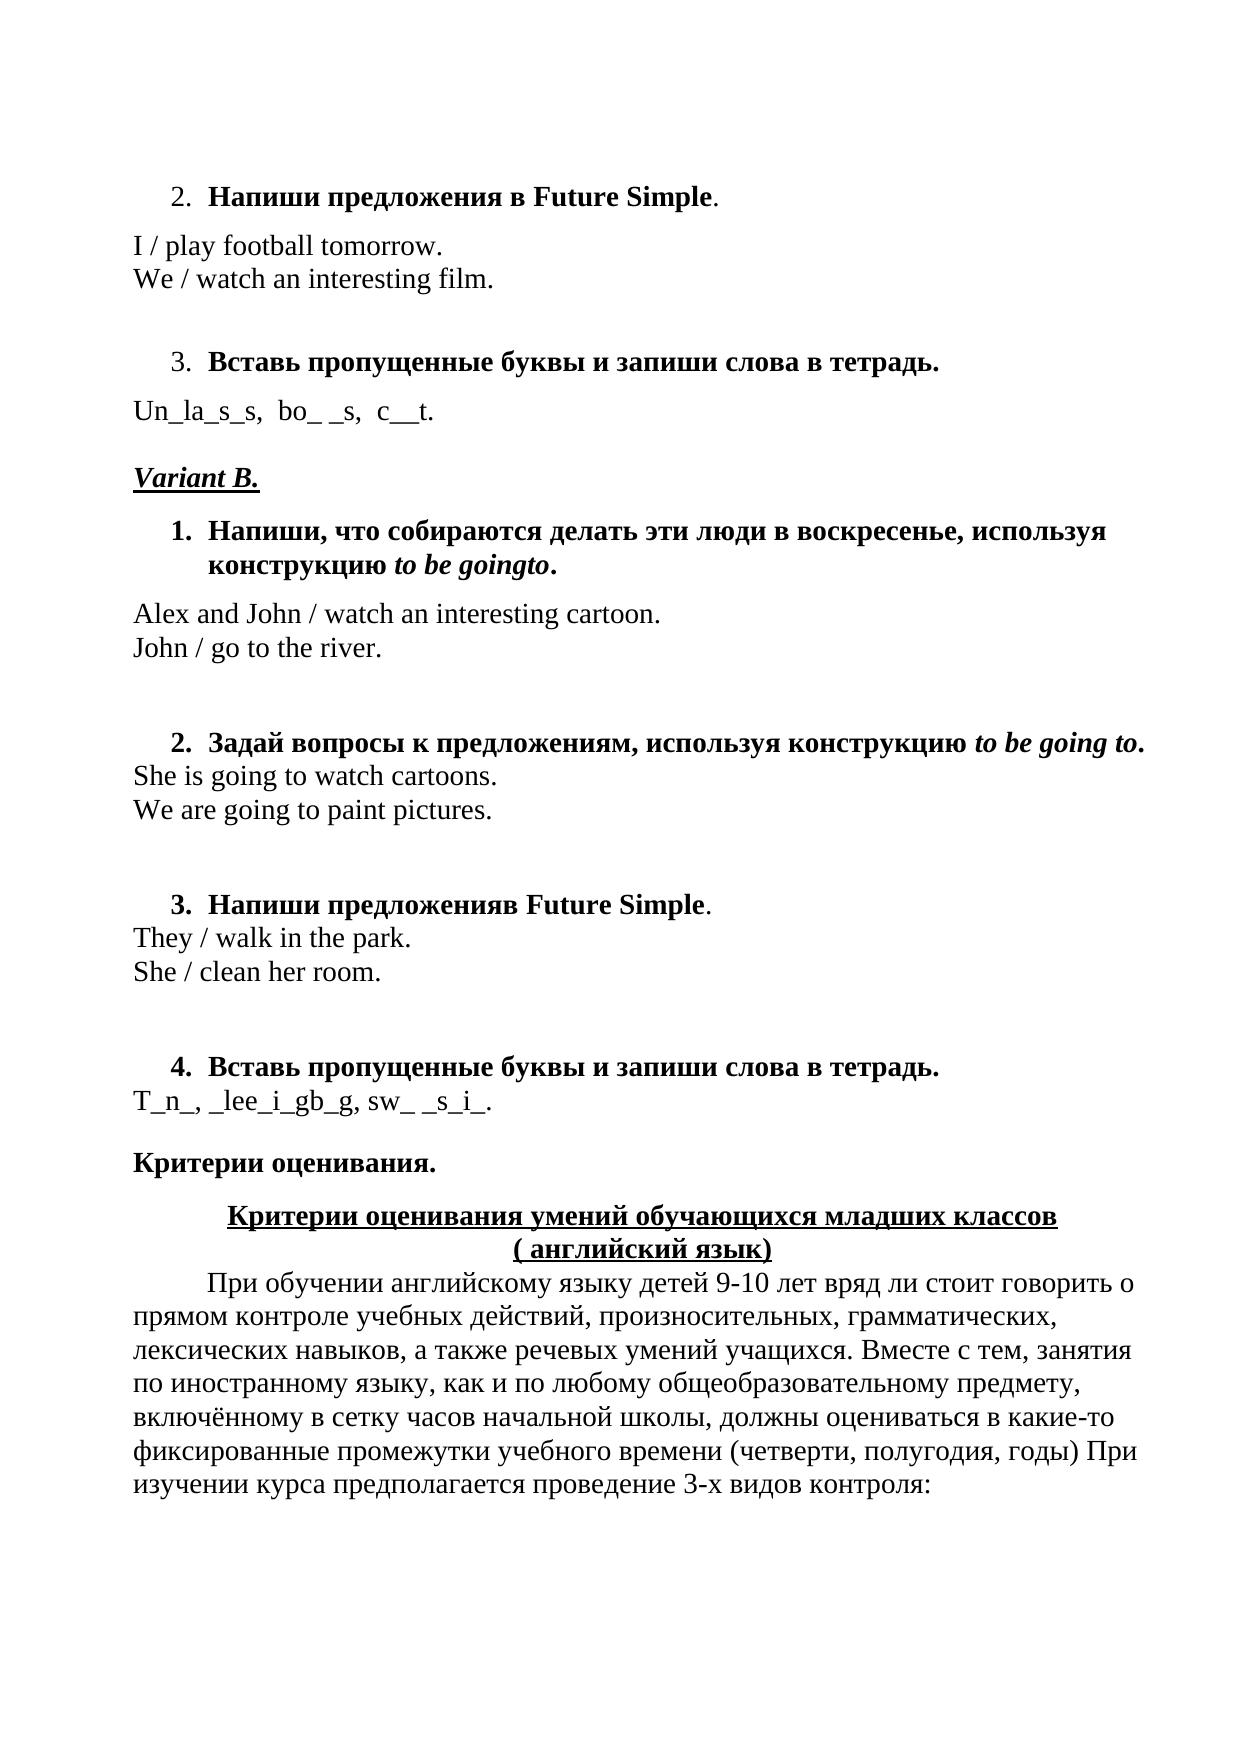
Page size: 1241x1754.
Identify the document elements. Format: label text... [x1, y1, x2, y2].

text We are going to paint pictures. [133, 792, 1152, 825]
text She / clean her room. [133, 954, 1152, 988]
text Alex and John / watch an interesting cartoon. [133, 596, 1152, 630]
list Вставь пропущенные буквы и запиши слова в тетрадь. [170, 1049, 1152, 1083]
text She is going to watch cartoons. [133, 758, 1152, 792]
text Variant B. [133, 461, 1152, 494]
list Напиши предложения в Future Simple. [170, 179, 1152, 212]
text При обучении английскому языку детей 9-10 лет вряд ли стоит говорить о прямом контроле учебных действий, произносительных, грамматических, лексических навыков, а также речевых умений учащихся. Вместе с тем, занятия по иностранному языку, как и по любому общеобразовательному предмету, включённому в сетку часов начальной школы, должны оцениваться в какие-то фиксированные промежутки учебного времени (четверти, полугодия, годы) При изучении курса предполагается проведение 3-х видов контроля: [133, 1265, 1152, 1500]
list Напиши, что собираются делать эти люди в воскресенье, используя конструкцию to be goingto. [170, 513, 1152, 581]
list Напиши предложенияв Future Simple. [170, 887, 1152, 921]
text They / walk in the park. [133, 921, 1152, 954]
text We / watch an interesting film. [133, 262, 1152, 295]
text ( английский язык) [133, 1231, 1152, 1265]
text I / play football tomorrow. [133, 228, 1152, 262]
list Вставь пропущенные буквы и запиши слова в тетрадь. [170, 344, 1152, 378]
text Критерии оценивания. [133, 1145, 1152, 1178]
text T_n_, _lee_i_gb_g, sw_ _s_i_. [133, 1083, 1152, 1116]
list Задай вопросы к предложениям, используя конструкцию to be going to. [170, 725, 1152, 758]
text Un_la_s_s, bo_ _s, c__t. [133, 393, 1152, 427]
text Критерии оценивания умений обучающихся младших классов [133, 1198, 1152, 1231]
text John / go to the river. [133, 630, 1152, 663]
